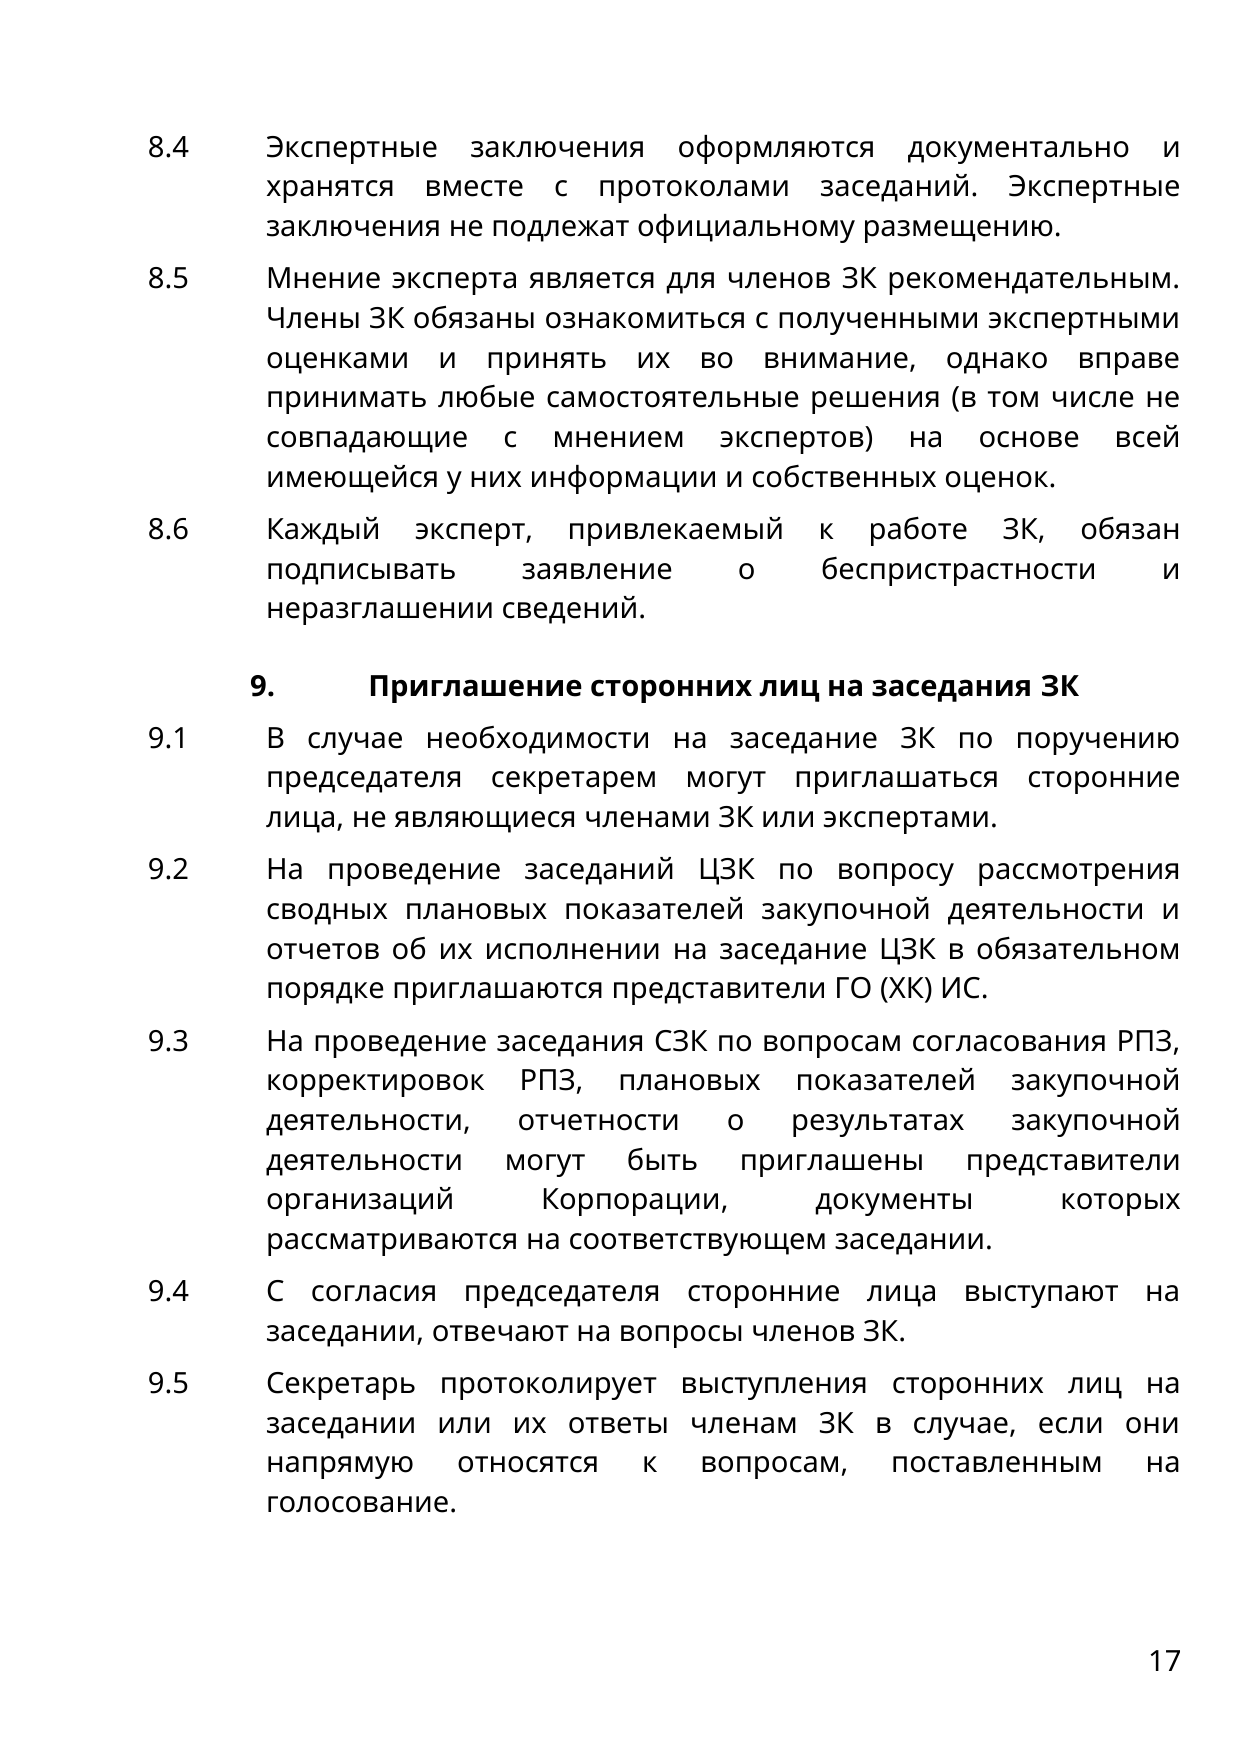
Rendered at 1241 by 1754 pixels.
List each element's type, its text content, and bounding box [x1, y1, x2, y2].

text Мнение эксперта является для членов ЗК рекомендательным. Члены ЗК обязаны ознакомиться с полученными экспертными оценками и принять их во внимание, однако вправе принимать любые самостоятельные решения (в том числе не совпадающие с мнением экспертов) на основе всей имеющейся у них информации и собственных оценок. [148, 258, 1181, 496]
text На проведение заседания СЗК по вопросам согласования РПЗ, корректировок РПЗ, плановых показателей закупочной деятельности, отчетности о результатах закупочной деятельности могут быть приглашены представители организаций Корпорации, документы которых рассматриваются на соответствующем заседании. [148, 1020, 1181, 1258]
text Каждый эксперт, привлекаемый к работе ЗК, обязан подписывать заявление о беспристрастности и неразглашении сведений. [148, 508, 1181, 627]
text Экспертные заключения оформляются документально и хранятся вместе с протоколами заседаний. Экспертные заключения не подлежат официальному размещению. [148, 126, 1181, 245]
list Приглашение сторонних лиц на заседания ЗК [148, 665, 1181, 704]
text На проведение заседаний ЦЗК по вопросу рассмотрения сводных плановых показателей закупочной деятельности и отчетов об их исполнении на заседание ЦЗК в обязательном порядке приглашаются представители ГО (ХК) ИС. [148, 848, 1181, 1007]
text С согласия председателя сторонние лица выступают на заседании, отвечают на вопросы членов ЗК. [148, 1270, 1181, 1350]
text В случае необходимости на заседание ЗК по поручению председателя секретарем могут приглашаться сторонние лица, не являющиеся членами ЗК или экспертами. [148, 717, 1181, 836]
text Секретарь протоколирует выступления сторонних лиц на заседании или их ответы членам ЗК в случае, если они напрямую относятся к вопросам, поставленным на голосование. [148, 1362, 1181, 1521]
